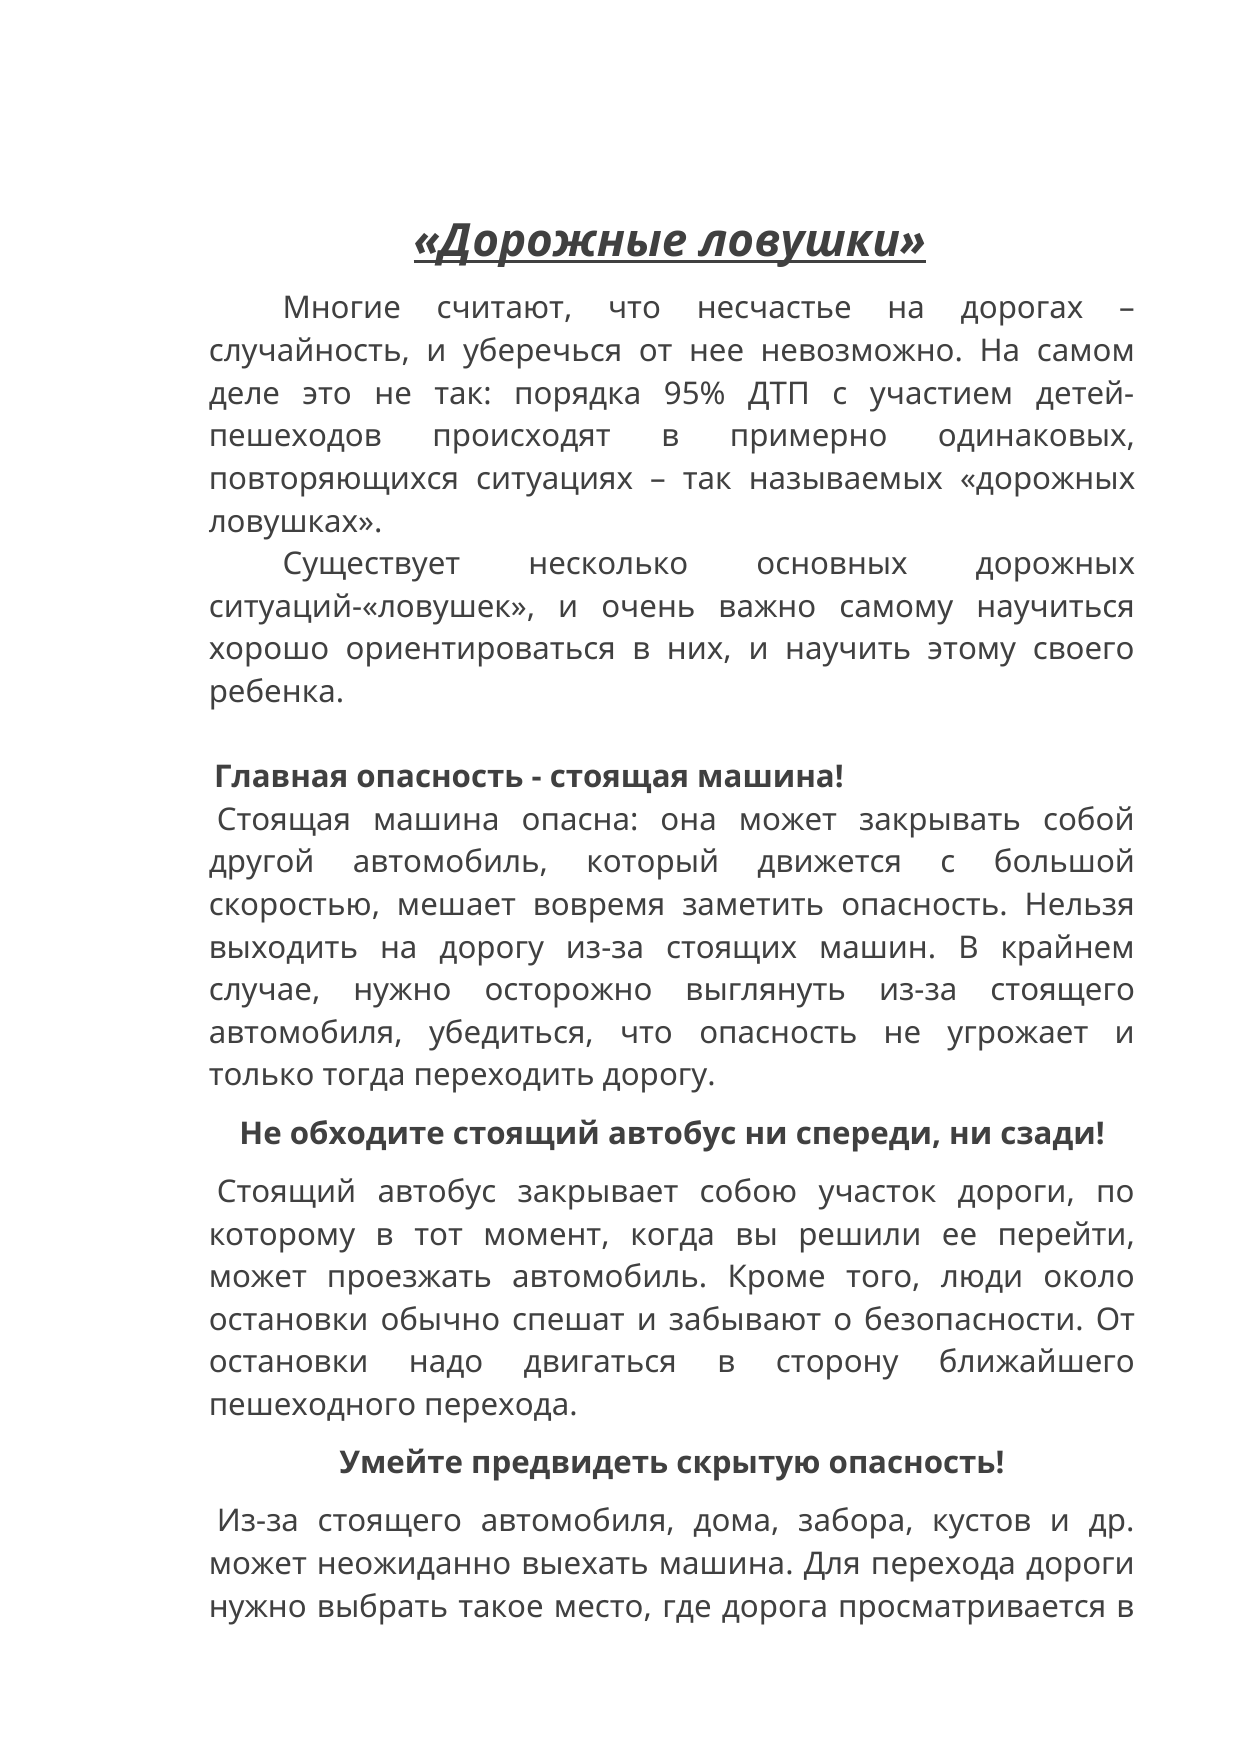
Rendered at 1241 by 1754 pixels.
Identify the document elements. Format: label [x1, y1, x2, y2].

table_header [177, 118, 1151, 1626]
